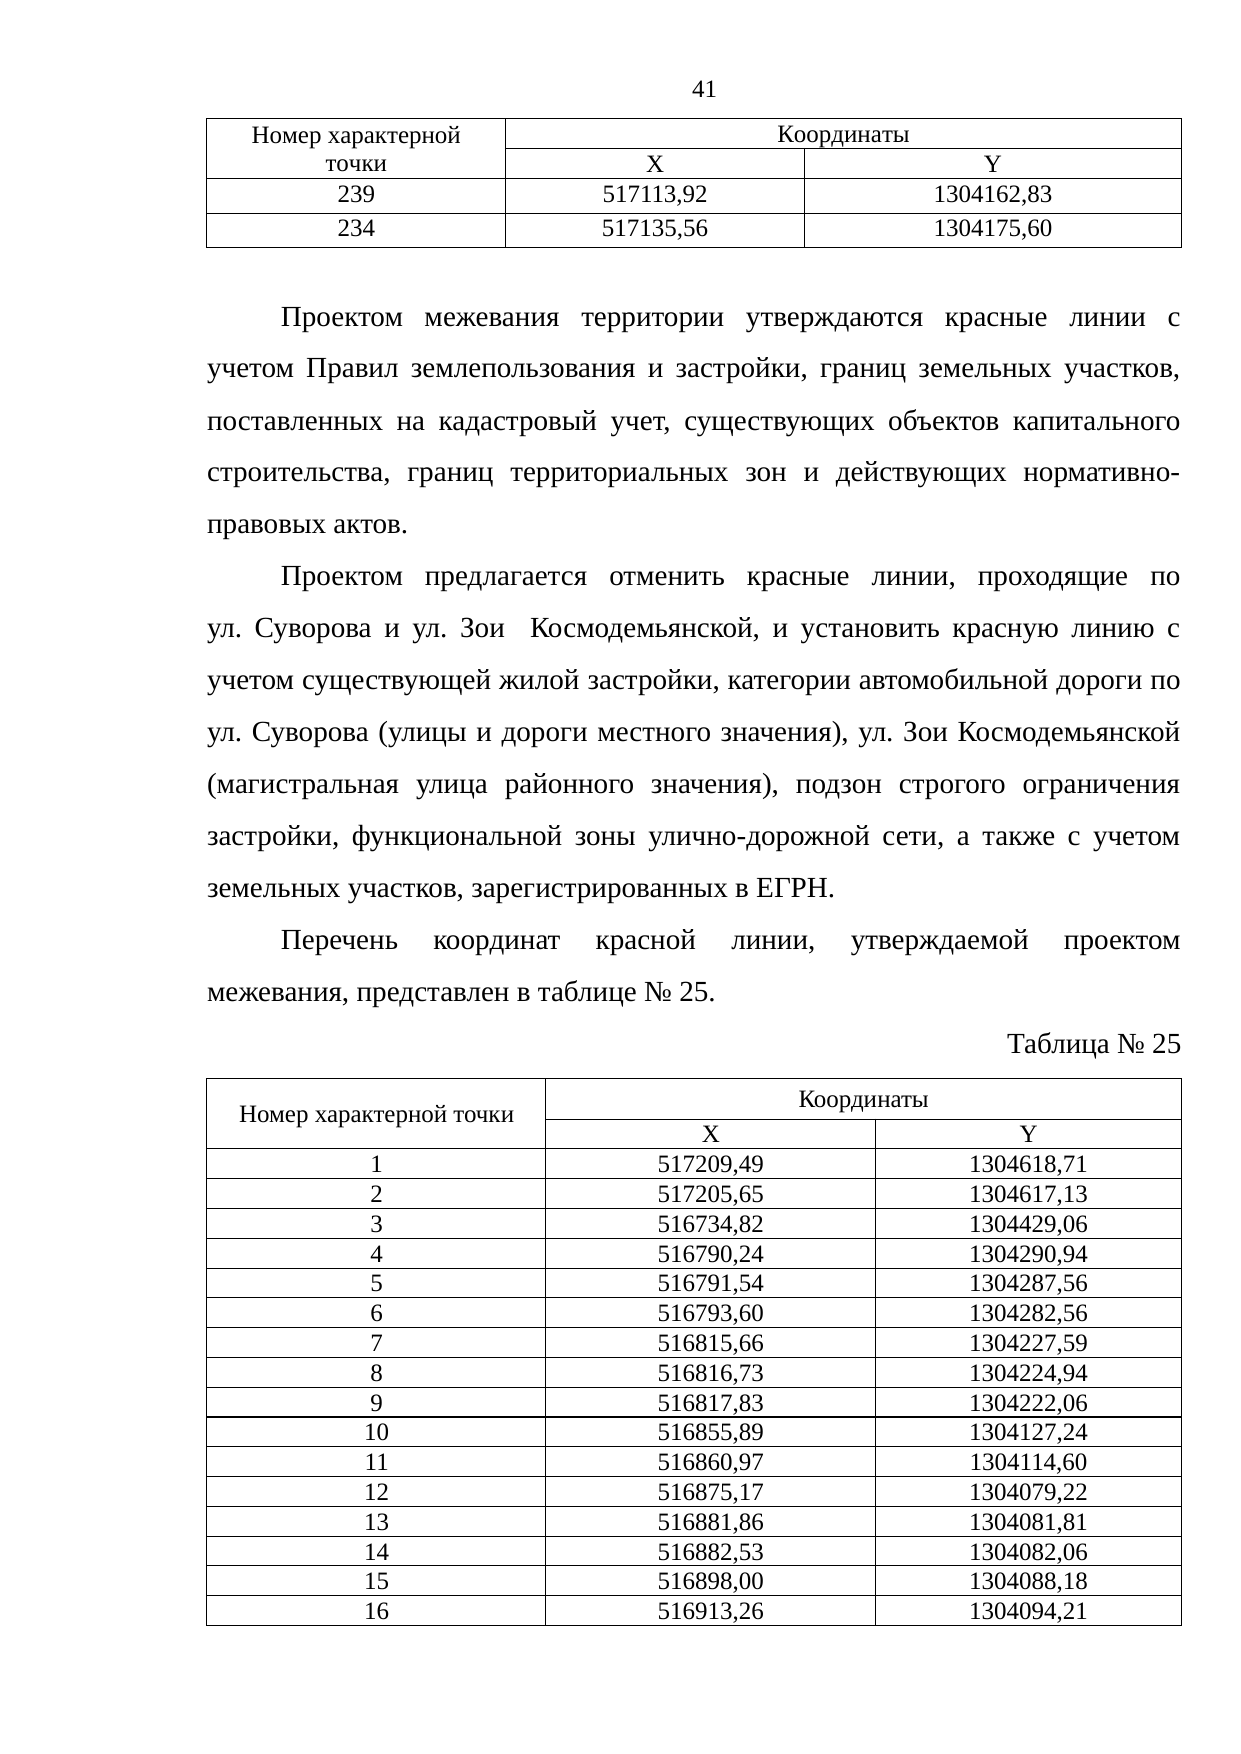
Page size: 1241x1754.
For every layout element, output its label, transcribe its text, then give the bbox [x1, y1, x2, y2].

table_cell 517209,49 [546, 1149, 875, 1178]
table_cell 4 [207, 1239, 545, 1267]
table_cell Y [805, 149, 1181, 178]
table_cell 517205,65 [546, 1179, 875, 1208]
table_cell 11 [207, 1447, 545, 1476]
table_cell Y [876, 1120, 1181, 1148]
table_cell 1304287,56 [876, 1269, 1181, 1297]
table_cell 1304082,06 [876, 1537, 1181, 1565]
table_cell 517135,56 [506, 214, 804, 247]
table_cell 516881,86 [546, 1507, 875, 1536]
table_cell 516793,60 [546, 1298, 875, 1327]
table_cell 1304081,81 [876, 1507, 1181, 1536]
table_cell 516882,53 [546, 1537, 875, 1565]
table_cell 10 [207, 1418, 545, 1446]
table_cell 9 [207, 1388, 545, 1416]
table_cell 239 [207, 179, 505, 212]
table_cell X [546, 1120, 875, 1148]
text Таблица № 25 [207, 1026, 1181, 1060]
table_cell 1304127,24 [876, 1418, 1181, 1446]
table_cell 516855,89 [546, 1418, 875, 1446]
table_cell 1 [207, 1149, 545, 1178]
table_cell 7 [207, 1328, 545, 1357]
table_header Номер характерной точки [207, 1079, 545, 1148]
table_cell 234 [207, 214, 505, 247]
table_cell 1304094,21 [876, 1596, 1181, 1625]
table_cell 1304162,83 [805, 179, 1181, 212]
table_cell 6 [207, 1298, 545, 1327]
table_header Координаты [546, 1079, 1181, 1118]
table_cell 1304224,94 [876, 1358, 1181, 1387]
table_cell 516734,82 [546, 1209, 875, 1238]
table_header Координаты [506, 119, 1181, 148]
table_cell 516898,00 [546, 1566, 875, 1595]
table_cell 516860,97 [546, 1447, 875, 1476]
table_cell 1304088,18 [876, 1566, 1181, 1595]
table_cell 516815,66 [546, 1328, 875, 1357]
table_cell X [506, 149, 804, 178]
table_cell 13 [207, 1507, 545, 1536]
table_cell 1304114,60 [876, 1447, 1181, 1476]
table_cell 1304282,56 [876, 1298, 1181, 1327]
table_cell 516791,54 [546, 1269, 875, 1297]
table_cell 1304618,71 [876, 1149, 1181, 1178]
table_cell 2 [207, 1179, 545, 1208]
table_cell 15 [207, 1566, 545, 1595]
table_cell 516816,73 [546, 1358, 875, 1387]
table_cell 517113,92 [506, 179, 804, 212]
table_cell 1304175,60 [805, 214, 1181, 247]
table_cell 516875,17 [546, 1477, 875, 1506]
table_cell 516913,26 [546, 1596, 875, 1625]
table_header Номер характерной точки [207, 119, 505, 178]
table_cell 1304222,06 [876, 1388, 1181, 1416]
table_cell 1304227,59 [876, 1328, 1181, 1357]
table_cell 1304290,94 [876, 1239, 1181, 1267]
table_cell 12 [207, 1477, 545, 1506]
text Проектом предлагается отменить красные линии, проходящие по ул. Суворова и ул. Зои Космодемьянской, и установить красную линию с учетом существующей жилой застройки, категории автомобильной дороги по ул. Суворова (улицы и дороги местного значения), ул. Зои Космодемьянской (магистральная улица районного значения), подзон строгого ограничения застройки, функциональной зоны улично-дорожной сети, а также с учетом земельных участков, зарегистрированных в ЕГРН. [207, 558, 1181, 904]
table_cell 14 [207, 1537, 545, 1565]
table_cell 1304429,06 [876, 1209, 1181, 1238]
table_cell 1304617,13 [876, 1179, 1181, 1208]
text Перечень координат красной линии, утверждаемой проектом межевания, представлен в таблице № 25. [207, 922, 1181, 1008]
table_cell 516790,24 [546, 1239, 875, 1267]
table_cell 8 [207, 1358, 545, 1387]
table_cell 1304079,22 [876, 1477, 1181, 1506]
table_cell 3 [207, 1209, 545, 1238]
table_cell 16 [207, 1596, 545, 1625]
table_cell 5 [207, 1269, 545, 1297]
text Проектом межевания территории утверждаются красные линии с учетом Правил землепользования и застройки, границ земельных участков, поставленных на кадастровый учет, существующих объектов капитального строительства, границ территориальных зон и действующих нормативно-правовых актов. [207, 299, 1181, 540]
table_cell 516817,83 [546, 1388, 875, 1416]
